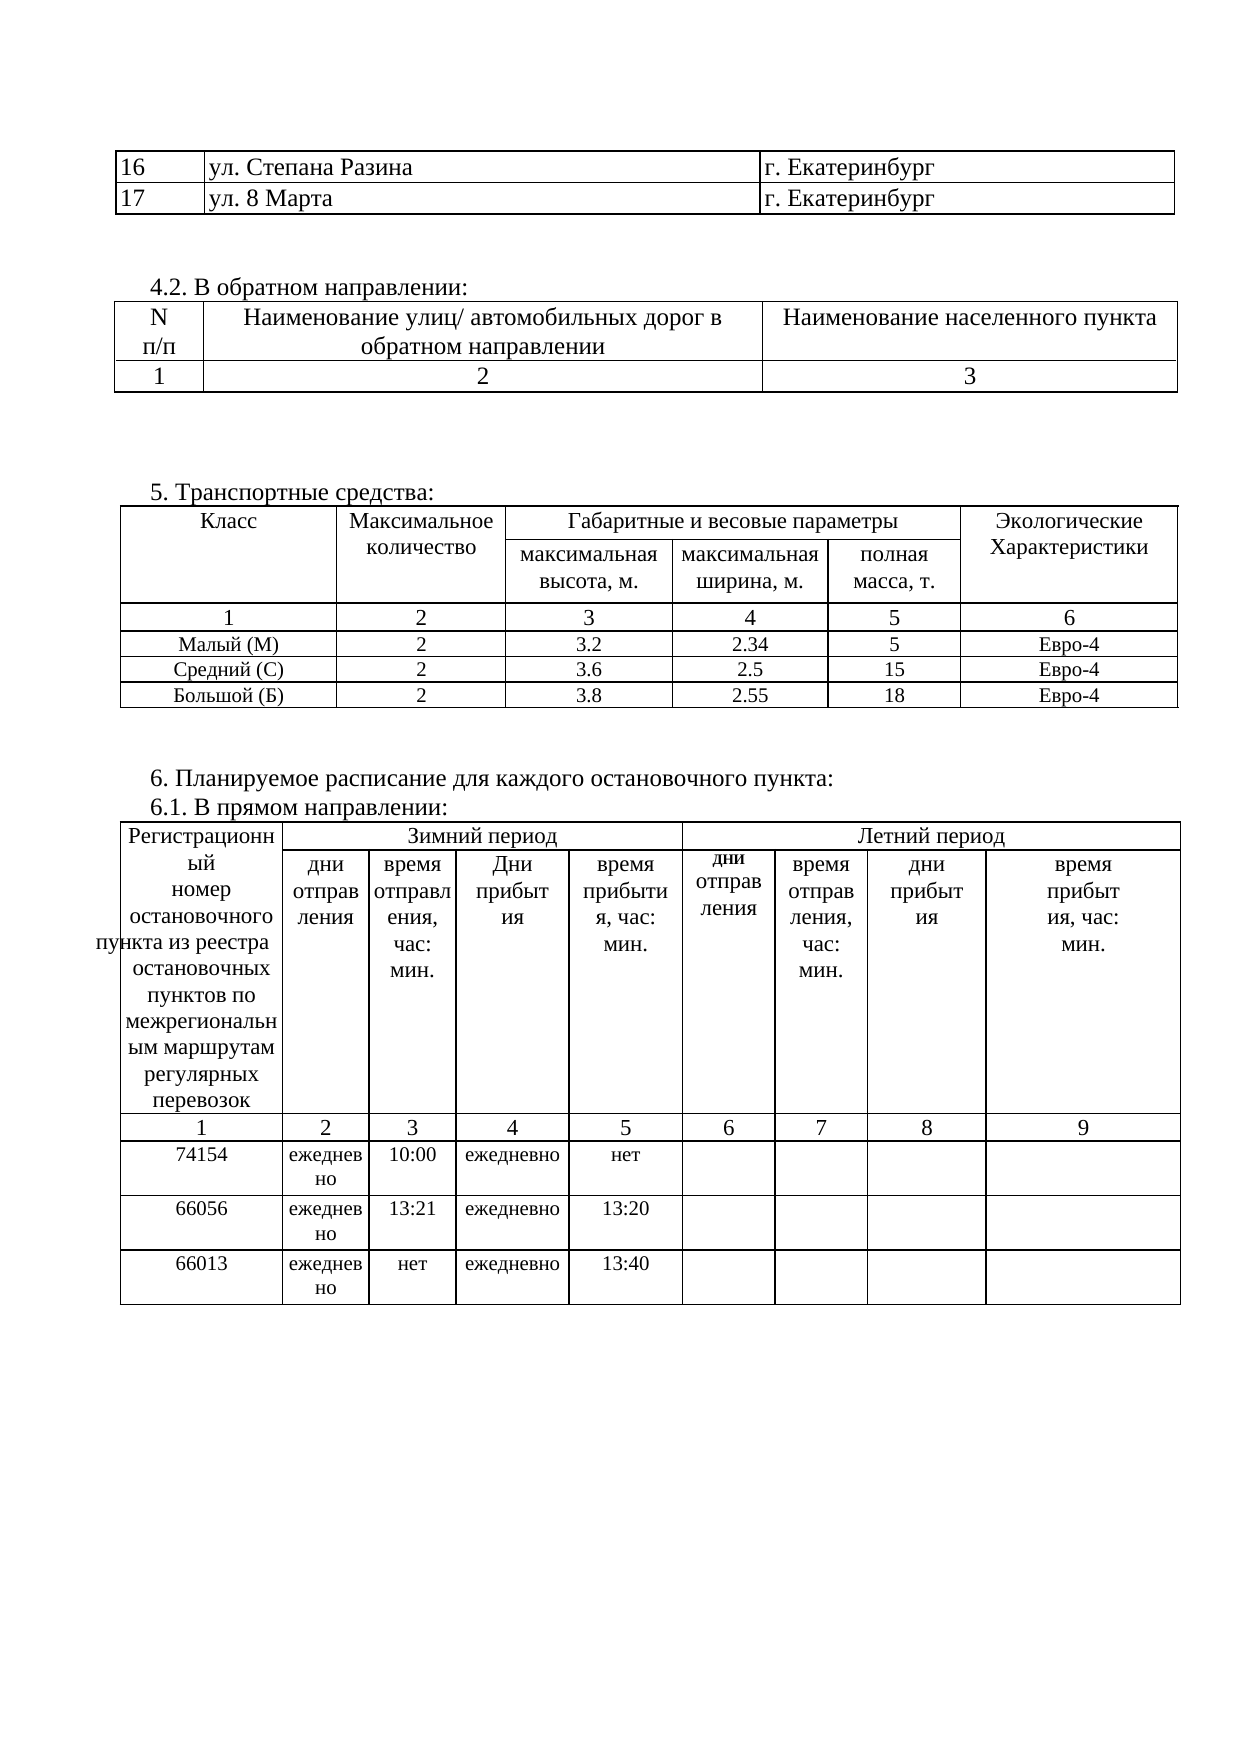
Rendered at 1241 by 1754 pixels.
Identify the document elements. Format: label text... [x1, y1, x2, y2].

table_cell [776, 1142, 867, 1195]
table_header Максимальное количество [337, 507, 505, 602]
table_cell 3 [506, 604, 672, 630]
table_cell ДНИ отправ ления [683, 851, 774, 1112]
table_cell 2 [337, 632, 505, 656]
table_cell 5 [829, 604, 960, 630]
table_header Наименование населенного пункта [763, 302, 1177, 360]
table_cell [868, 1142, 985, 1195]
table_cell 2.5 [673, 657, 827, 681]
table_cell 7 [776, 1114, 867, 1140]
table_cell нет [370, 1251, 455, 1303]
table_cell полная масса, т. [829, 540, 960, 602]
table_cell [987, 1142, 1180, 1195]
table_cell ежедневно [283, 1142, 368, 1195]
table_cell ежедневно [457, 1196, 568, 1249]
table_cell 9 [987, 1114, 1180, 1140]
table_cell 6 [683, 1114, 774, 1140]
table_cell максимальная высота, м. [506, 540, 672, 602]
text 6.1. В прямом направлении: [150, 792, 1090, 821]
table_cell 2.55 [673, 683, 827, 707]
table_header Габаритные и весовые параметры [506, 507, 960, 539]
table_cell максимальная ширина, м. [673, 540, 827, 602]
table_cell 15 [829, 657, 960, 681]
table_header Регистрационный номер остановочного пункта из реестра остановочных пунктов по межрегиональным маршрутам регулярных перевозок [121, 823, 282, 1112]
table_cell 2 [337, 683, 505, 707]
table_cell Евро-4 [961, 657, 1177, 681]
table_cell 1 [121, 1114, 282, 1140]
table_cell [868, 1251, 985, 1303]
table_cell 13:21 [370, 1196, 455, 1249]
table_cell 4 [457, 1114, 568, 1140]
table_cell 13:40 [570, 1251, 682, 1303]
table_cell г. Екатеринбург [761, 152, 1174, 181]
table_cell 2 [337, 604, 505, 630]
text 6. Планируемое расписание для каждого остановочного пункта: [150, 763, 1090, 792]
table_cell время прибыт ия, час: мин. [987, 851, 1180, 1112]
text 4.2. В обратном направлении: [150, 272, 1090, 301]
table_cell время отправ ления, час: мин. [776, 851, 867, 1112]
table_cell г. Екатеринбург [761, 183, 1174, 213]
table_header Наименование улиц/ автомобильных дорог в обратном направлении [204, 302, 762, 360]
table_cell 5 [570, 1114, 682, 1140]
table_header Летний период [683, 823, 1180, 849]
table_cell время прибыти я, час: мин. [570, 851, 682, 1112]
table_cell 6 [961, 604, 1177, 630]
table_cell Малый (М) [121, 632, 336, 656]
table_cell 13:20 [570, 1196, 682, 1249]
table_cell 5 [829, 632, 960, 656]
table_header Экологические Характеристики [961, 507, 1177, 602]
table_cell 74154 [121, 1142, 282, 1195]
table_cell 3.2 [506, 632, 672, 656]
table_cell нет [570, 1142, 682, 1195]
table_cell 66013 [121, 1251, 282, 1303]
table_cell ежедневно [283, 1196, 368, 1249]
table_cell 16 [117, 152, 204, 181]
table_cell 66056 [121, 1196, 282, 1249]
table_cell ежедневно [457, 1251, 568, 1303]
table_cell 4 [673, 604, 827, 630]
table_cell Средний (С) [121, 657, 336, 681]
table_cell время отправл ения, час: мин. [370, 851, 455, 1112]
table_cell 2 [204, 361, 762, 391]
table_cell 18 [829, 683, 960, 707]
table_cell Большой (Б) [121, 683, 336, 707]
table_cell 1 [121, 604, 336, 630]
table_header N п/п [115, 302, 203, 360]
table_cell 2 [337, 657, 505, 681]
table_cell 2.34 [673, 632, 827, 656]
table_cell 2 [283, 1114, 368, 1140]
table_cell дни прибыт ия [868, 851, 985, 1112]
table_header Зимний период [283, 823, 682, 849]
table_cell 3 [763, 360, 1177, 391]
table_cell [987, 1251, 1180, 1303]
table_cell ежедневно [283, 1251, 368, 1303]
table_cell 3.6 [506, 657, 672, 681]
table_cell Евро-4 [961, 632, 1177, 656]
table_cell [683, 1196, 774, 1249]
table_cell [683, 1251, 774, 1303]
table_cell 3 [370, 1114, 455, 1140]
table_cell Дни прибыт ия [457, 851, 568, 1112]
table_cell 10:00 [370, 1142, 455, 1195]
text 5. Транспортные средства: [150, 477, 1090, 505]
table_cell [683, 1142, 774, 1195]
table_cell 17 [117, 183, 204, 213]
table_cell 1 [115, 361, 203, 391]
table_cell [776, 1196, 867, 1249]
table_cell ежедневно [457, 1142, 568, 1195]
table_header Класс [121, 507, 336, 602]
table_cell [987, 1196, 1180, 1249]
table_cell ул. 8 Марта [205, 183, 759, 213]
table_cell [776, 1251, 867, 1303]
table_cell 3.8 [506, 683, 672, 707]
table_cell дни отправ ления [283, 851, 368, 1112]
table_cell 8 [868, 1114, 985, 1140]
table_cell ул. Степана Разина [205, 152, 759, 181]
table_cell Евро-4 [961, 683, 1177, 707]
table_cell [868, 1196, 985, 1249]
